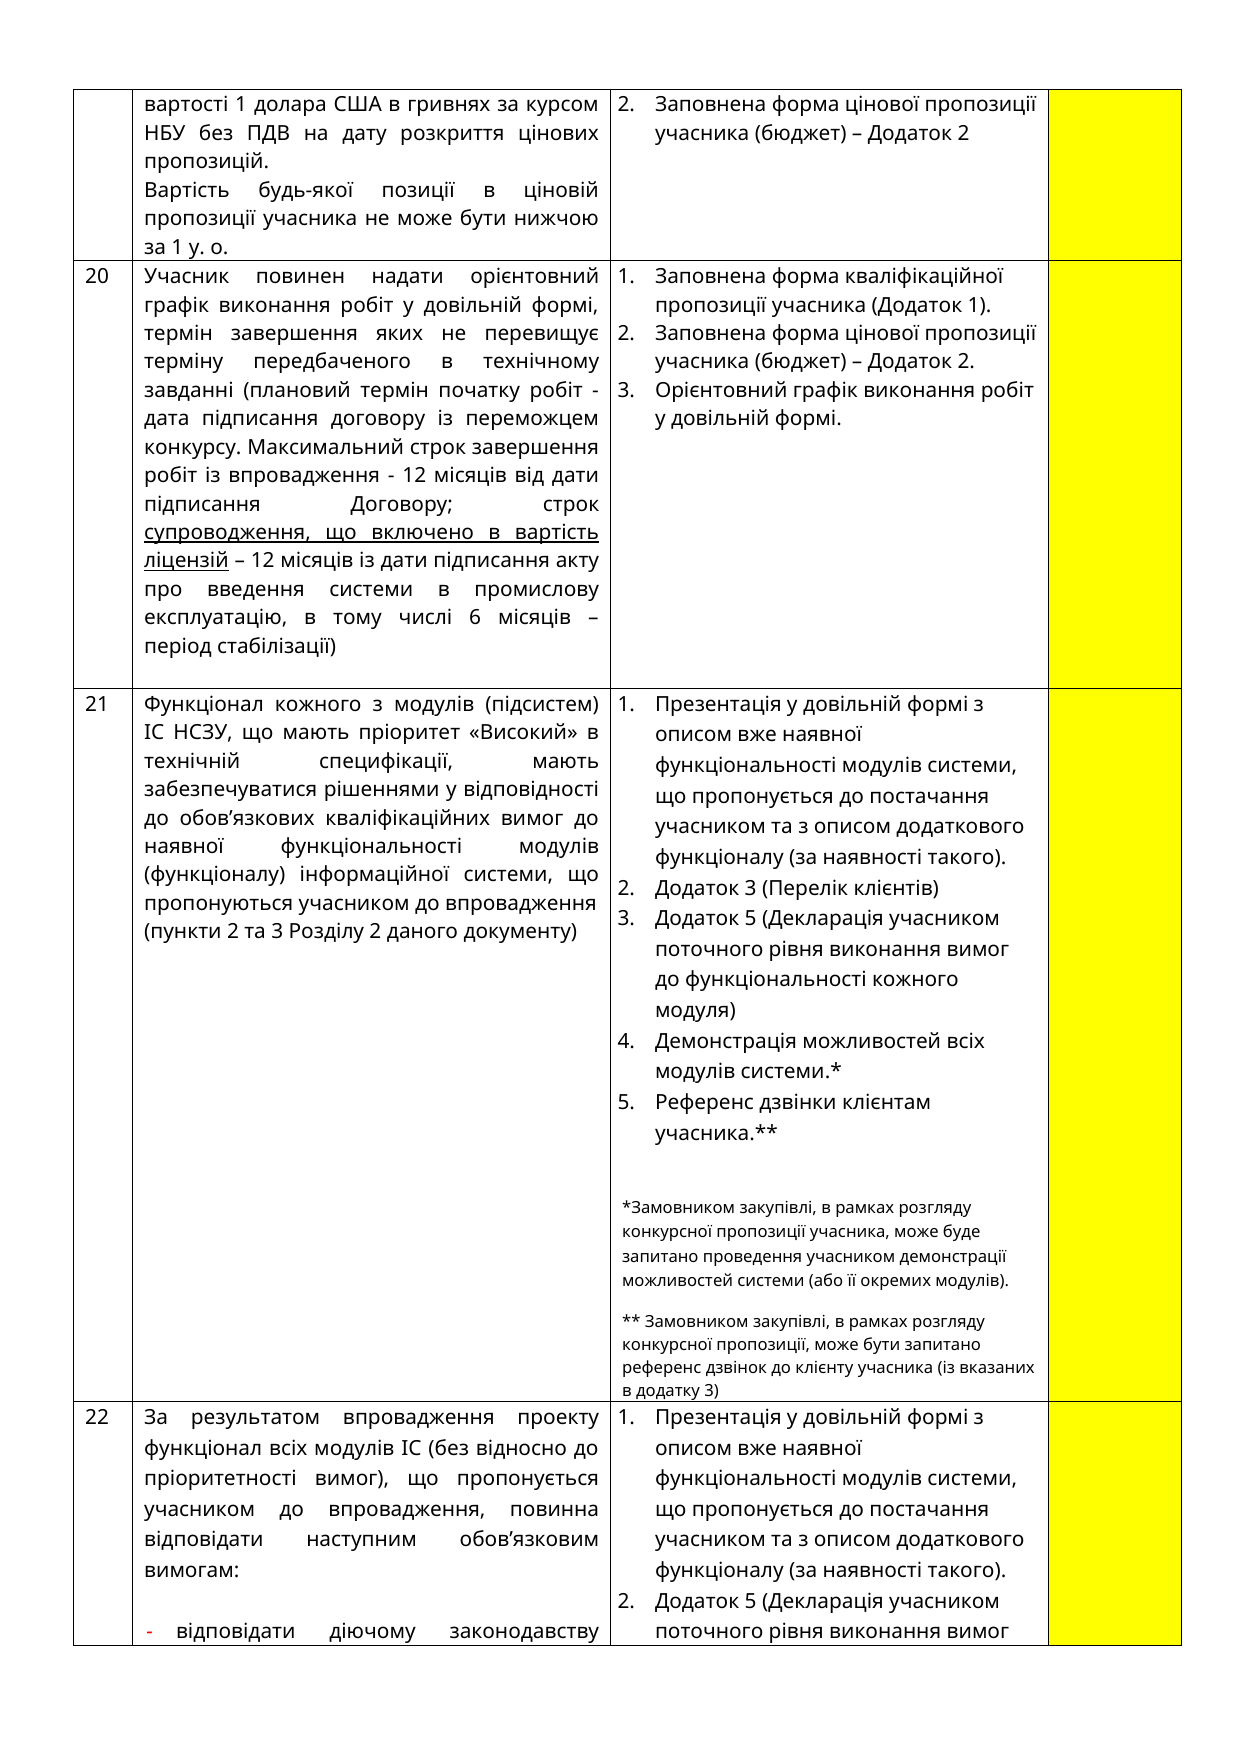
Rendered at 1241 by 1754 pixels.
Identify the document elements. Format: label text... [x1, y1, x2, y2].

table_cell Заповнена форма кваліфікаційної пропозиції учасника (Додаток 1). Заповнена форма цінової пропозиції учасника (бюджет) – Додаток 2. Орієнтовний графік виконання робіт у довільній формі. [611, 261, 1048, 688]
table_cell Учасник повинен надати орієнтовний графік виконання робіт у довільній формі, термін завершення яких не перевищує терміну передбаченого в технічному завданні (плановий термін початку робіт - дата підписання договору із переможцем конкурсу. Максимальний строк завершення робіт із впровадження - 12 місяців від дати підписання Договору; строк супроводження, що включено в вартість ліцензій – 12 місяців із дати підписання акту про введення системи в промислову експлуатацію, в тому числі 6 місяців – період стабілізації) [133, 261, 610, 688]
table_cell [1049, 261, 1181, 688]
table_cell [1049, 1402, 1181, 1645]
table_cell [1049, 90, 1181, 260]
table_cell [611, 1402, 1048, 1645]
table_cell 22 [74, 1402, 132, 1645]
table_cell [1049, 689, 1181, 1401]
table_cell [133, 90, 610, 260]
table_cell 19 [74, 90, 132, 260]
table_cell Функціонал кожного з модулів (підсистем) ІС НСЗУ, що мають пріоритет «Високий» в технічній специфікації, мають забезпечуватися рішеннями у відповідності до обов’язкових кваліфікаційних вимог до наявної функціональності модулів (функціоналу) інформаційної системи, що пропонуються учасником до впровадження (пункти 2 та 3 Розділу 2 даного документу) [133, 689, 610, 1401]
table_cell 21 [74, 689, 132, 1401]
table_cell Презентація у довільній формі з описом вже наявної функціональності модулів системи, що пропонується до постачання учасником та з описом додаткового функціоналу (за наявності такого). Додаток 3 (Перелік клієнтів) Додаток 5 (Декларація учасником поточного рівня виконання вимог до функціональності кожного модуля) Демонстрація можливостей всіх модулів системи.* Референс дзвінки клієнтам учасника.** *Замовником закупівлі, в рамках розгляду конкурсної пропозиції учасника, може буде запитано проведення учасником демонстрації можливостей системи (або її окремих модулів). ** Замовником закупівлі, в рамках розгляду конкурсної пропозиції, може бути запитано референс дзвінок до клієнту учасника (із вказаних в додатку 3) [611, 689, 1048, 1401]
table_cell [611, 90, 1048, 260]
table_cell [133, 1402, 610, 1645]
table_cell 20 [74, 261, 132, 688]
